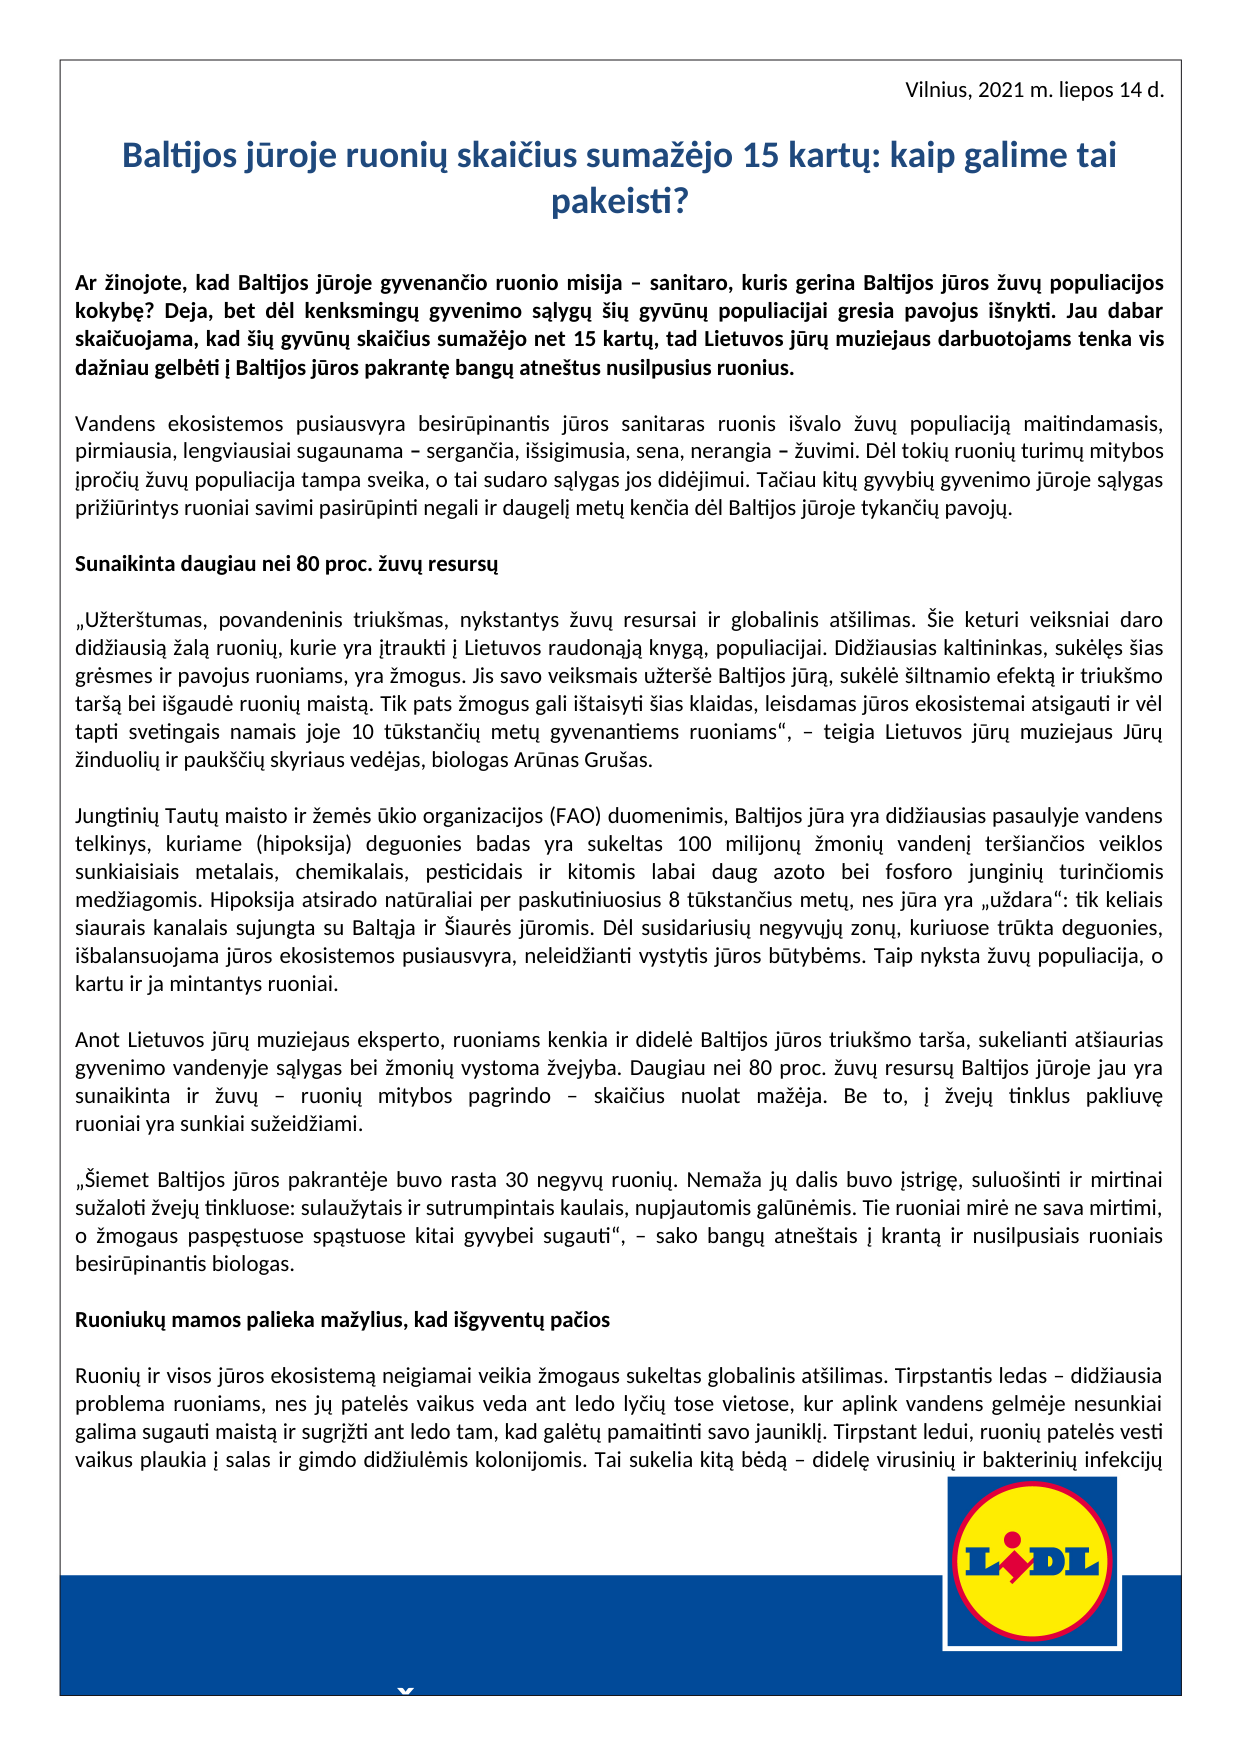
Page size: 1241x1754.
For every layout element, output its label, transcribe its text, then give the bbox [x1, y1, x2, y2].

text Jungtinių Tautų maisto ir žemės ūkio organizacijos (FAO) duomenimis, Baltijos jūra yra didžiausias pasaulyje vandens telkinys, kuriame (hipoksija) deguonies badas yra sukeltas 100 milijonų žmonių vandenį teršiančios veiklos sunkiaisiais metalais, chemikalais, pesticidais ir kitomis labai daug azoto bei fosforo junginių turinčiomis medžiagomis. Hipoksija atsirado natūraliai per paskutiniuosius 8 tūkstančius metų, nes jūra yra „uždara“: tik keliais siaurais kanalais sujungta su Baltąja ir Šiaurės jūromis. Dėl susidariusių negyvųjų zonų, kuriuose trūkta deguonies, išbalansuojama jūros ekosistemos pusiausvyra, neleidžianti vystytis jūros būtybėms. Taip nyksta žuvų populiacija, o kartu ir ja mintantys ruoniai. [75, 801, 1165, 997]
text Ar žinojote, kad Baltijos jūroje gyvenančio ruonio misija – sanitaro, kuris gerina Baltijos jūros žuvų populiacijos kokybę? Deja, bet dėl kenksmingų gyvenimo sąlygų šių gyvūnų populiacijai gresia pavojus išnykti. Jau dabar skaičuojama, kad šių gyvūnų skaičius sumažėjo net 15 kartų, tad Lietuvos jūrų muziejaus darbuotojams tenka vis dažniau gelbėti į Baltijos jūros pakrantę bangų atneštus nusilpusius ruonius. [75, 268, 1165, 381]
text „Šiemet Baltijos jūros pakrantėje buvo rasta 30 negyvų ruonių. Nemaža jų dalis buvo įstrigę, suluošinti ir mirtinai sužaloti žvejų tinkluose: sulaužytais ir sutrumpintais kaulais, nupjautomis galūnėmis. Tie ruoniai mirė ne sava mirtimi, o žmogaus paspęstuose spąstuose kitai gyvybei sugauti“, – sako bangų atneštais į krantą ir nusilpusiais ruoniais besirūpinantis biologas. [75, 1137, 1165, 1277]
text Sunaikinta daugiau nei 80 proc. žuvų resursų [75, 549, 1165, 577]
text Anot Lietuvos jūrų muziejaus eksperto, ruoniams kenkia ir didelė Baltijos jūros triukšmo tarša, sukelianti atšiaurias gyvenimo vandenyje sąlygas bei žmonių vystoma žvejyba. Daugiau nei 80 proc. žuvų resursų Baltijos jūroje jau yra sunaikinta ir žuvų – ruonių mitybos pagrindo – skaičius nuolat mažėja. Be to, į žvejų tinklus pakliuvę ruoniai yra sunkiai sužeidžiami. [75, 997, 1165, 1137]
text Vilnius, 2021 m. liepos 14 d. [75, 75, 1165, 103]
picture [0, 0, 1241, 1754]
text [75, 1361, 1165, 1473]
text Baltijos jūroje ruonių skaičius sumažėjo 15 kartų: kaip galime tai pakeisti? [75, 131, 1165, 223]
text Ruoniukų mamos palieka mažylius, kad išgyventų pačios [75, 1305, 1165, 1333]
text „Užterštumas, povandeninis triukšmas, nykstantys žuvų resursai ir globalinis atšilimas. Šie keturi veiksniai daro didžiausią žalą ruonių, kurie yra įtraukti į Lietuvos raudonąją knygą, populiacijai. Didžiausias kaltininkas, sukėlęs šias grėsmes ir pavojus ruoniams, yra žmogus. Jis savo veiksmais užteršė Baltijos jūrą, sukėlė šiltnamio efektą ir triukšmo taršą bei išgaudė ruonių maistą. Tik pats žmogus gali ištaisyti šias klaidas, leisdamas jūros ekosistemai atsigauti ir vėl tapti svetingais namais joje 10 tūkstančių metų gyvenantiems ruoniams“, – teigia Lietuvos jūrų muziejaus Jūrų žinduolių ir paukščių skyriaus vedėjas, biologas Arūnas Grušas. [75, 577, 1165, 773]
text Vandens ekosistemos pusiausvyra besirūpinantis jūros sanitaras ruonis išvalo žuvų populiaciją maitindamasis, pirmiausia, lengviausiai sugaunama – sergančia, išsigimusia, sena, nerangia – žuvimi. Dėl tokių ruonių turimų mitybos įpročių žuvų populiacija tampa sveika, o tai sudaro sąlygas jos didėjimui. Tačiau kitų gyvybių gyvenimo jūroje sąlygas prižiūrintys ruoniai savimi pasirūpinti negali ir daugelį metų kenčia dėl Baltijos jūroje tykančių pavojų. [75, 381, 1165, 521]
